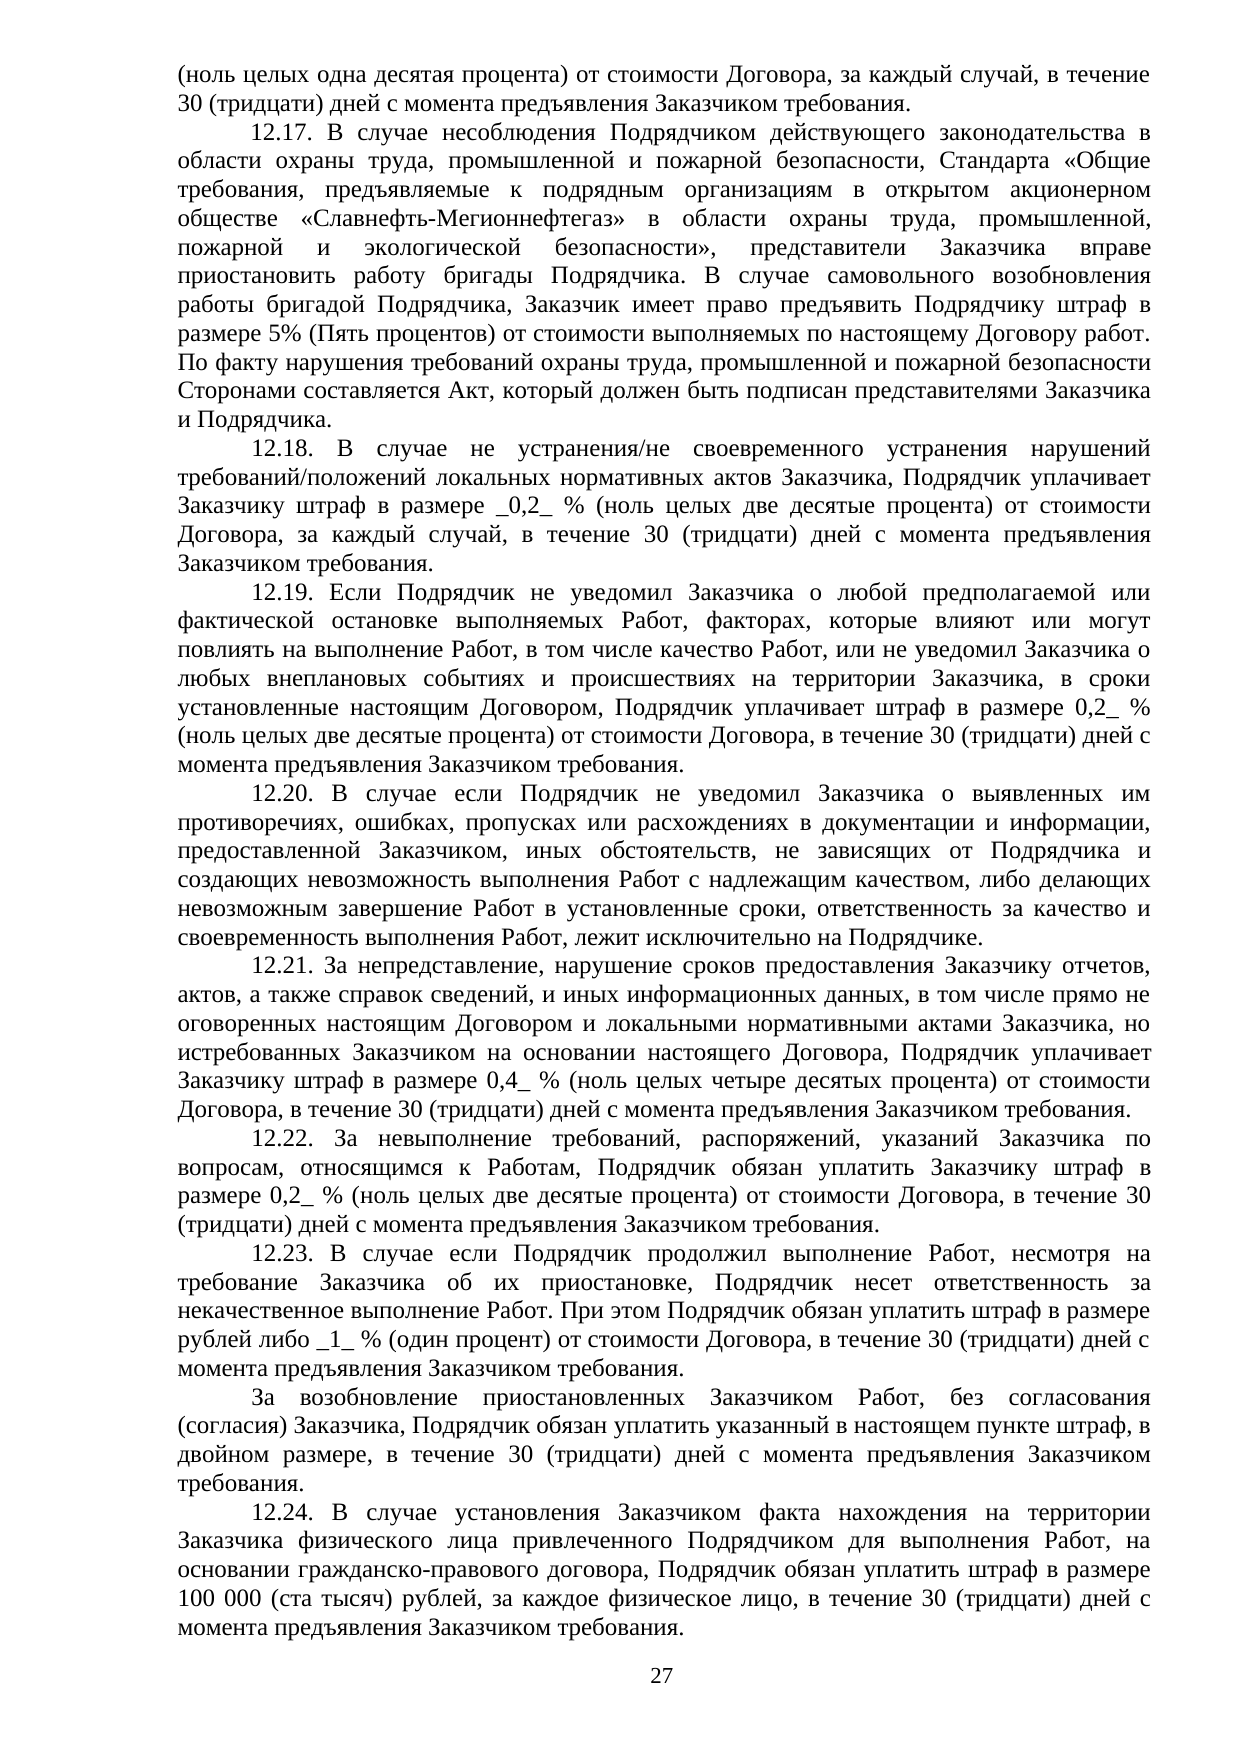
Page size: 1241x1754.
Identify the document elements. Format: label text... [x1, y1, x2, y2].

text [177, 59, 1152, 117]
text 12.22. За невыполнение требований, распоряжений, указаний Заказчика по вопросам, относящимся к Работам, Подрядчик обязан уплатить Заказчику штраф в размере 0,2_ % (ноль целых две десятые процента) от стоимости Договора, в течение 30 (тридцати) дней с момента предъявления Заказчиком требования. [177, 1123, 1152, 1238]
text 12.17. В случае несоблюдения Подрядчиком действующего законодательства в области охраны труда, промышленной и пожарной безопасности, Стандарта «Общие требования, предъявляемые к подрядным организациям в открытом акционерном обществе «Славнефть-Мегионнефтегаз» в области охраны труда, промышленной, пожарной и экологической безопасности», представители Заказчика вправе приостановить работу бригады Подрядчика. В случае самовольного возобновления работы бригадой Подрядчика, Заказчик имеет право предъявить Подрядчику штраф в размере 5% (Пять процентов) от стоимости выполняемых по настоящему Договору работ. По факту нарушения требований охраны труда, промышленной и пожарной безопасности Сторонами составляется Акт, который должен быть подписан представителями Заказчика и Подрядчика. [177, 117, 1152, 433]
text 12.23. В случае если Подрядчик продолжил выполнение Работ, несмотря на требование Заказчика об их приостановке, Подрядчик несет ответственность за некачественное выполнение Работ. При этом Подрядчик обязан уплатить штраф в размере рублей либо _1_ % (один процент) от стоимости Договора, в течение 30 (тридцати) дней с момента предъявления Заказчиком требования. [177, 1238, 1152, 1382]
text 12.20. В случае если Подрядчик не уведомил Заказчика о выявленных им противоречиях, ошибках, пропусках или расхождениях в документации и информации, предоставленной Заказчиком, иных обстоятельств, не зависящих от Подрядчика и создающих невозможность выполнения Работ с надлежащим качеством, либо делающих невозможным завершение Работ в установленные сроки, ответственность за качество и своевременность выполнения Работ, лежит исключительно на Подрядчике. [177, 778, 1152, 950]
text 12.21. За непредставление, нарушение сроков предоставления Заказчику отчетов, актов, а также справок сведений, и иных информационных данных, в том числе прямо не оговоренных настоящим Договором и локальными нормативными актами Заказчика, но истребованных Заказчиком на основании настоящего Договора, Подрядчик уплачивает Заказчику штраф в размере 0,4_ % (ноль целых четыре десятых процента) от стоимости Договора, в течение 30 (тридцати) дней с момента предъявления Заказчиком требования. [177, 950, 1152, 1123]
text 12.24. В случае установления Заказчиком факта нахождения на территории Заказчика физического лица привлеченного Подрядчиком для выполнения Работ, на основании гражданско-правового договора, Подрядчик обязан уплатить штраф в размере 100 000 (ста тысяч) рублей, за каждое физическое лицо, в течение 30 (тридцати) дней с момента предъявления Заказчиком требования. [177, 1497, 1152, 1640]
text За возобновление приостановленных Заказчиком Работ, без согласования (согласия) Заказчика, Подрядчик обязан уплатить указанный в настоящем пункте штраф, в двойном размере, в течение 30 (тридцати) дней с момента предъявления Заказчиком требования. [177, 1382, 1152, 1497]
text 12.19. Если Подрядчик не уведомил Заказчика о любой предполагаемой или фактической остановке выполняемых Работ, факторах, которые влияют или могут повлиять на выполнение Работ, в том числе качество Работ, или не уведомил Заказчика о любых внеплановых событиях и происшествиях на территории Заказчика, в сроки установленные настоящим Договором, Подрядчик уплачивает штраф в размере 0,2_ % (ноль целых две десятые процента) от стоимости Договора, в течение 30 (тридцати) дней с момента предъявления Заказчиком требования. [177, 577, 1152, 778]
text 12.18. В случае не устранения/не своевременного устранения нарушений требований/положений локальных нормативных актов Заказчика, Подрядчик уплачивает Заказчику штраф в размере _0,2_ % (ноль целых две десятые процента) от стоимости Договора, за каждый случай, в течение 30 (тридцати) дней с момента предъявления Заказчиком требования. [177, 433, 1152, 577]
